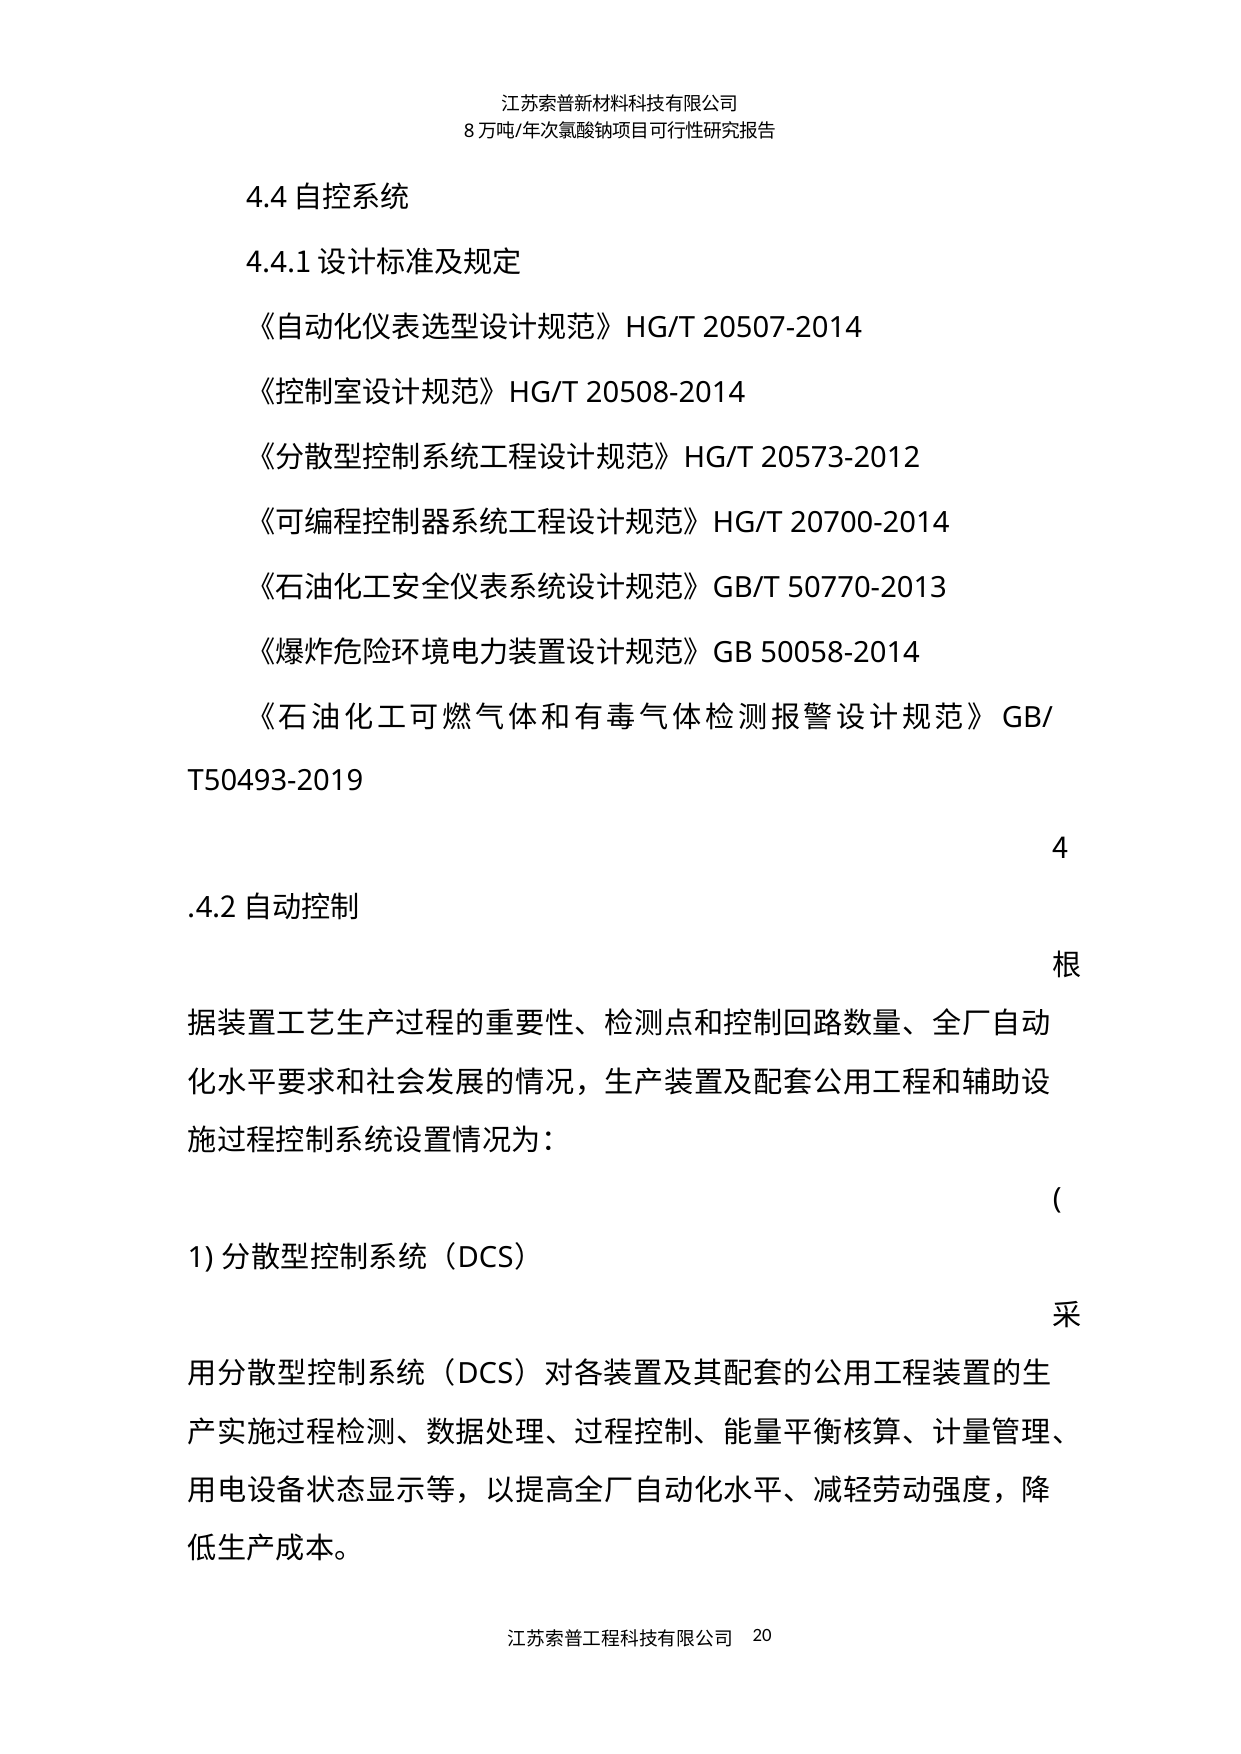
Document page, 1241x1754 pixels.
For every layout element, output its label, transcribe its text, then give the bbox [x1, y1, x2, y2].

text 《可编程控制器系统工程设计规范》HG/T 20700-2014 [187, 487, 1053, 552]
text 《石油化工可燃气体和有毒气体检测报警设计规范》GB/T50493-2019 [187, 682, 1053, 812]
text 《爆炸危险环境电力装置设计规范》GB 50058-2014 [187, 617, 1053, 682]
text (1) 分散型控制系统（DCS） [187, 1162, 1053, 1279]
text 《控制室设计规范》HG/T 20508-2014 [187, 357, 1053, 422]
text 采用分散型控制系统（DCS）对各装置及其配套的公用工程装置的生产实施过程检测、数据处理、过程控制、能量平衡核算、计量管理、用电设备状态显示等，以提高全厂自动化水平、减轻劳动强度，降低生产成本。 [187, 1279, 1053, 1570]
text 4.4自控系统 [187, 162, 1053, 227]
text 《自动化仪表选型设计规范》HG/T 20507-2014 [187, 292, 1053, 357]
text 《石油化工安全仪表系统设计规范》GB/T 50770-2013 [187, 552, 1053, 617]
text 《分散型控制系统工程设计规范》HG/T 20573-2012 [187, 422, 1053, 487]
text 4.4.1 设计标准及规定 [187, 227, 1053, 292]
text 4.4.2 自动控制 [187, 812, 1053, 929]
text 根据装置工艺生产过程的重要性、检测点和控制回路数量、全厂自动化水平要求和社会发展的情况，生产装置及配套公用工程和辅助设施过程控制系统设置情况为： [187, 929, 1053, 1162]
